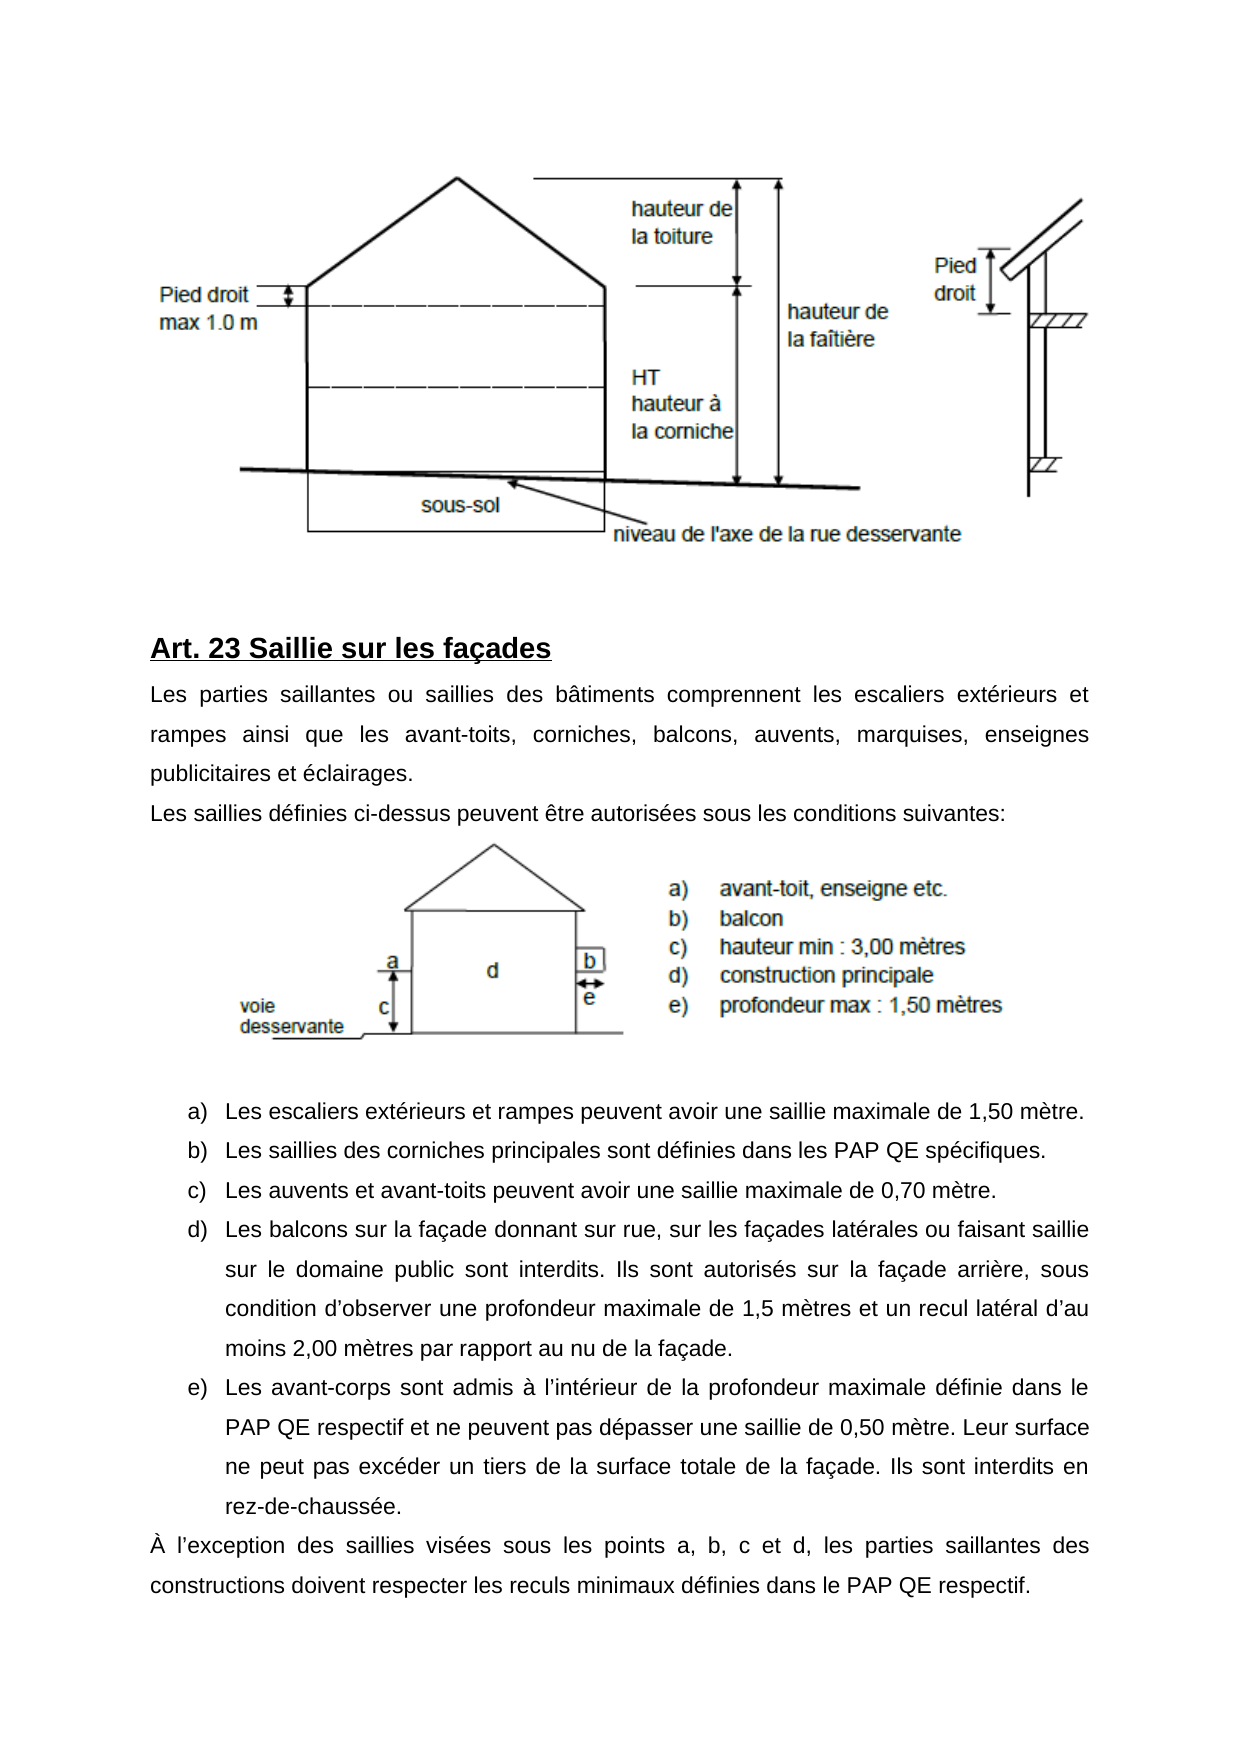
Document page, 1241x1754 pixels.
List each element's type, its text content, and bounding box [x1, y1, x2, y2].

list Les saillies des corniches principales sont définies dans les PAP QE spécifiques. [187, 1137, 1090, 1164]
picture [231, 838, 1010, 1046]
subtitle Art. 23 Saillie sur les façades [150, 631, 1090, 664]
text Les saillies définies ci-dessus peuvent être autorisées sous les conditions suivantes: [150, 799, 1090, 826]
list Les escaliers extérieurs et rampes peuvent avoir une saillie maximale de 1,50 mètre. [187, 1098, 1090, 1124]
list Les auvents et avant-toits peuvent avoir une saillie maximale de 0,70 mètre. [187, 1177, 1090, 1203]
text À l’exception des saillies visées sous les points a, b, c et d, les parties saillantes des constructions doivent respecter les reculs minimaux définies dans le PAP QE respectif. [150, 1532, 1090, 1598]
list Les balcons sur la façade donnant sur rue, sur les façades latérales ou faisant saillie sur le domaine public sont interdits. Ils sont autorisés sur la façade arrière, sous condition d’observer une profondeur maximale de 1,5 mètres et un recul latéral d’au moins 2,00 mètres par rapport au nu de la façade. [187, 1216, 1090, 1361]
picture [150, 150, 1090, 554]
list Les avant-corps sont admis à l’intérieur de la profondeur maximale définie dans le PAP QE respectif et ne peuvent pas dépasser une saillie de 0,50 mètre. Leur surface ne peut pas excéder un tiers de la surface totale de la façade. Ils sont interdits en rez-de-chaussée. [187, 1374, 1090, 1519]
text Les parties saillantes ou saillies des bâtiments comprennent les escaliers extérieurs et rampes ainsi que les avant-toits, corniches, balcons, auvents, marquises, enseignes publicitaires et éclairages. [150, 681, 1090, 786]
